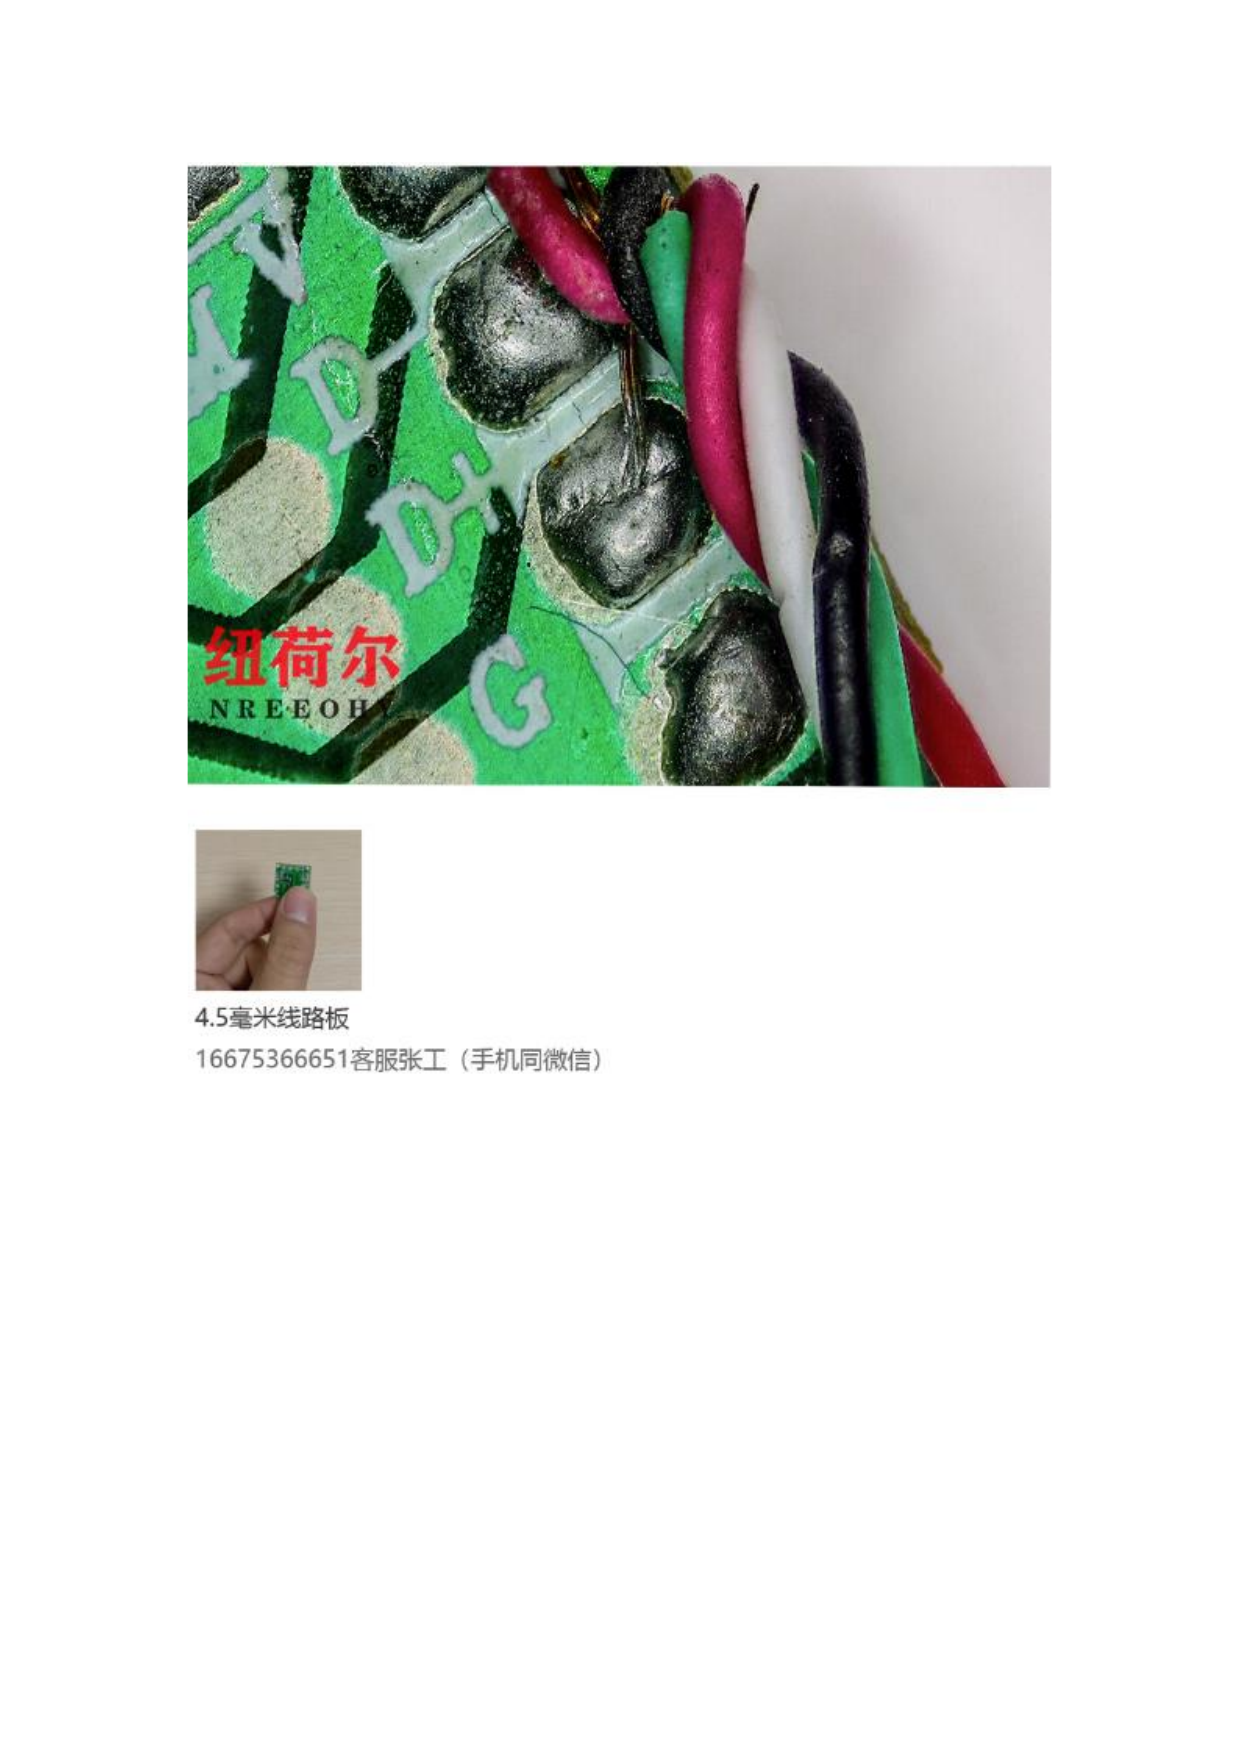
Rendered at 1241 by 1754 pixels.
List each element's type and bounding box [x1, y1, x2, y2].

picture [187, 162, 1052, 1113]
